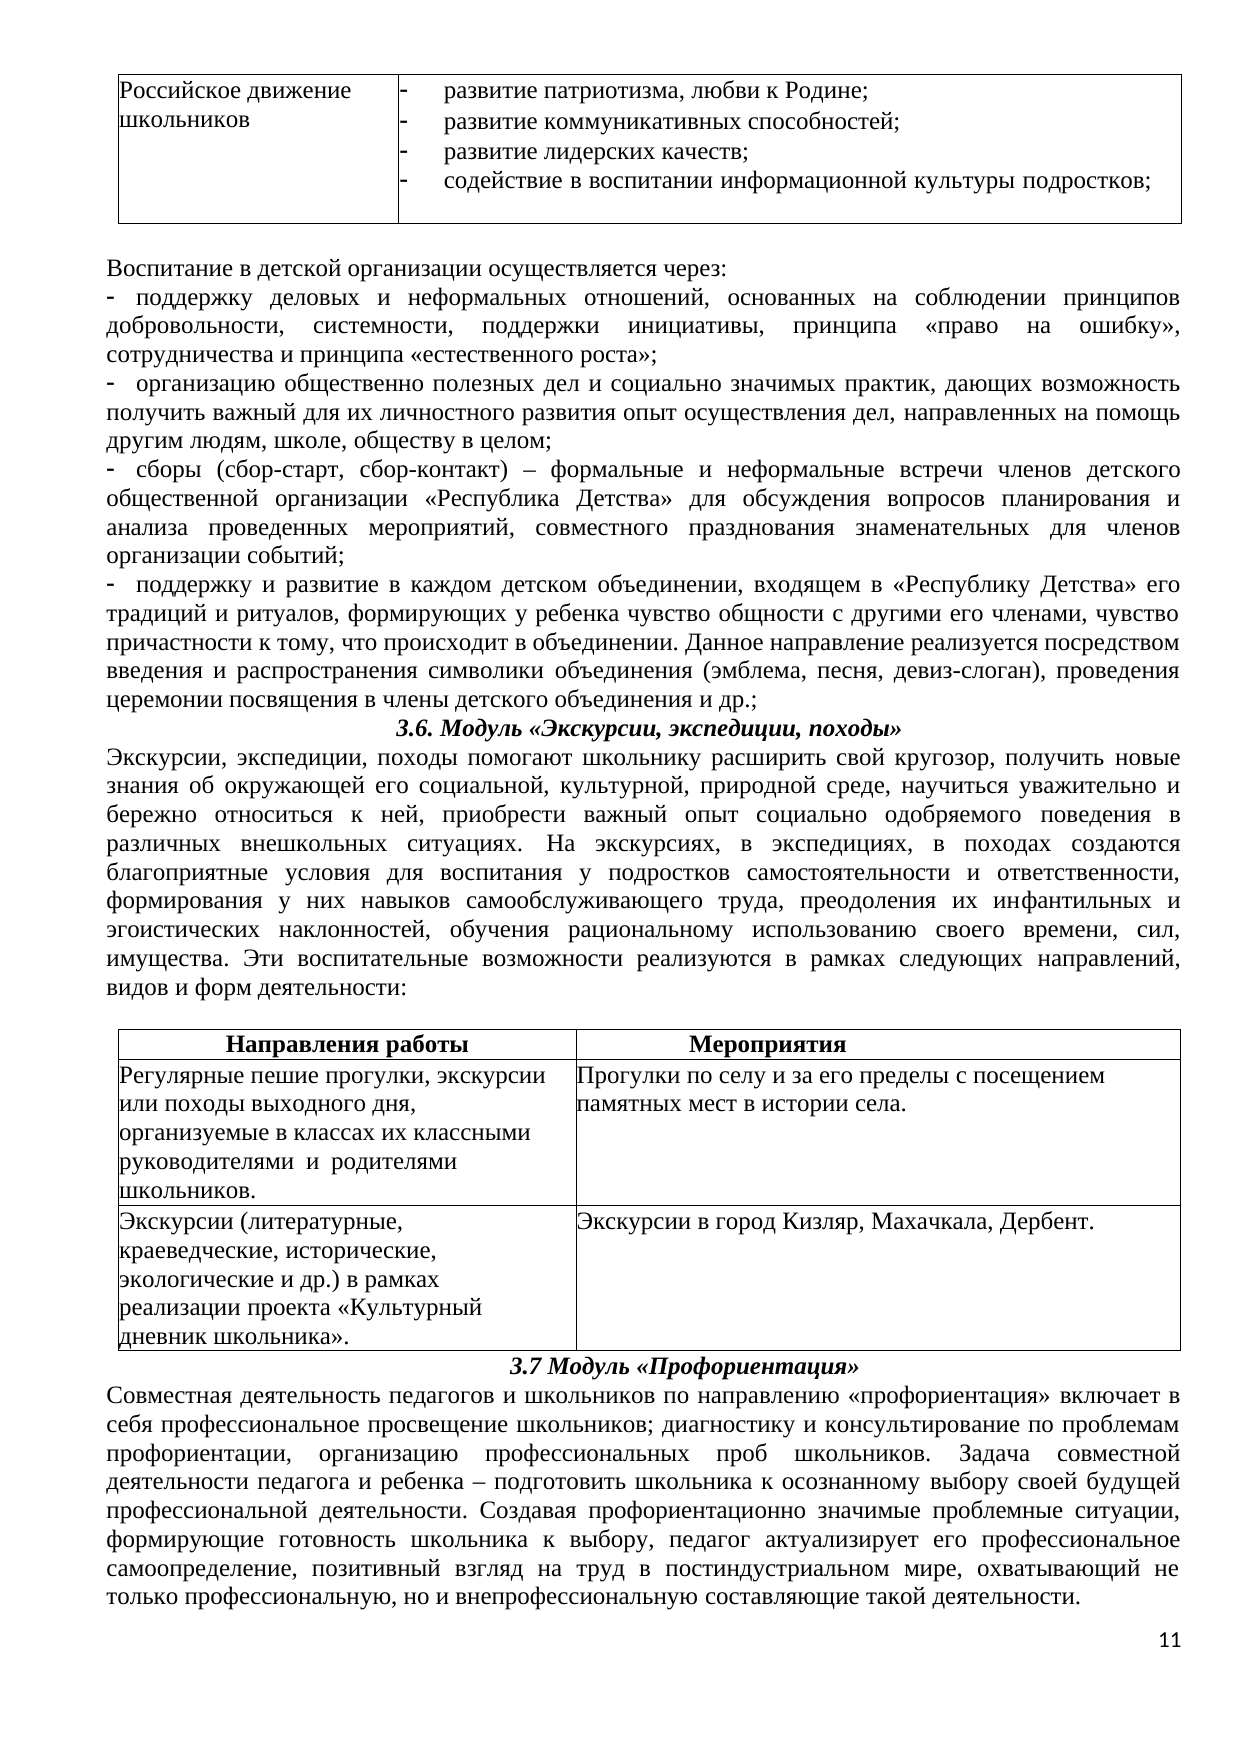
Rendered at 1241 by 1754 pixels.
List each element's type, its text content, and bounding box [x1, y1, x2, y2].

list сборы (сбор-старт, сбор-контакт) – формальные и неформальные встречи членов детского общественной организации «Республика Детства» для обсуждения вопросов планирования и анализа проведенных мероприятий, совместного празднования знаменательных для членов организации событий; [106, 454, 1181, 569]
text Экскурсии, экспедиции, походы помогают школьнику расширить свой кругозор, получить новые знания об окружающей его социальной, культурной, природной среде, научиться уважительно и бережно относиться к ней, приобрести важный опыт социально одобряемого поведения в различных внешкольных ситуациях. На экскурсиях, в экспедициях, в походах создаются благоприятные условия для воспитания у подростков самостоятельности и ответственности, формирования у них навыков самообслуживающего труда, преодоления их инфантильных и эгоистических наклонностей, обучения рациональному использованию своего времени, сил, имущества. Эти воспитательные возможности реализуются в рамках следующих направлений, видов и форм деятельности: [106, 742, 1181, 1001]
table_cell Экскурсии (литературные, краеведческие, исторические, экологические и др.) в рамках реализации проекта «Культурный дневник школьника». [119, 1206, 576, 1350]
list организацию общественно полезных дел и социально значимых практик, дающих возможность получить важный для их личностного развития опыт осуществления дел, направленных на помощь другим людям, школе, обществу в целом; [106, 368, 1180, 454]
list поддержку и развитие в каждом детском объединении, входящем в «Республику Детства» его традиций и ритуалов, формирующих у ребенка чувство общности с другими его членами, чувство причастности к тому, что происходит в объединении. Данное направление реализуется посредством введения и распространения символики объединения (эмблема, песня, девиз-слоган), проведения церемонии посвящения в члены детского объединения и др.; [106, 569, 1181, 713]
text 3.6. Модуль «Экскурсии, экспедиции, походы» [106, 713, 1192, 742]
table_cell Регулярные пешие прогулки, экскурсии или походы выходного дня, организуемые в классах их классными руководителями и родителями школьников. [119, 1060, 576, 1205]
table_cell Экскурсии в город Кизляр, Махачкала, Дербент. [577, 1206, 1180, 1350]
list Модуль «Профориентация» [177, 1351, 1192, 1380]
table_cell Российское движение школьников [119, 75, 398, 223]
table_header Мероприятия [577, 1030, 1180, 1059]
text Совместная деятельность педагогов и школьников по направлению «профориентация» включает в себя профессиональное просвещение школьников; диагностику и консультирование по проблемам профориентации, организацию профессиональных проб школьников. Задача совместной деятельности педагога и ребенка – подготовить школьника к осознанному выбору своей будущей профессиональной деятельности. Создавая профориентационно значимые проблемные ситуации, формирующие готовность школьника к выбору, педагог актуализирует его профессиональное самоопределение, позитивный взгляд на труд в постиндустриальном мире, охватывающий не только профессиональную, но и внепрофессиональную составляющие такой деятельности. [106, 1380, 1180, 1610]
list поддержку деловых и неформальных отношений, основанных на соблюдении принципов добровольности, системности, поддержки инициативы, принципа «право на ошибку», сотрудничества и принципа «естественного роста»; [106, 282, 1181, 368]
table_header Направления работы [119, 1030, 576, 1059]
table_cell Прогулки по селу и за его пределы с посещением памятных мест в истории села. [577, 1060, 1180, 1205]
table_cell развитие патриотизма, любви к Родине; развитие коммуникативных способностей; развитие лидерских качеств; содействие в воспитании информационной культуры подростков; [399, 75, 1181, 223]
text Воспитание в детской организации осуществляется через: [106, 253, 1192, 282]
